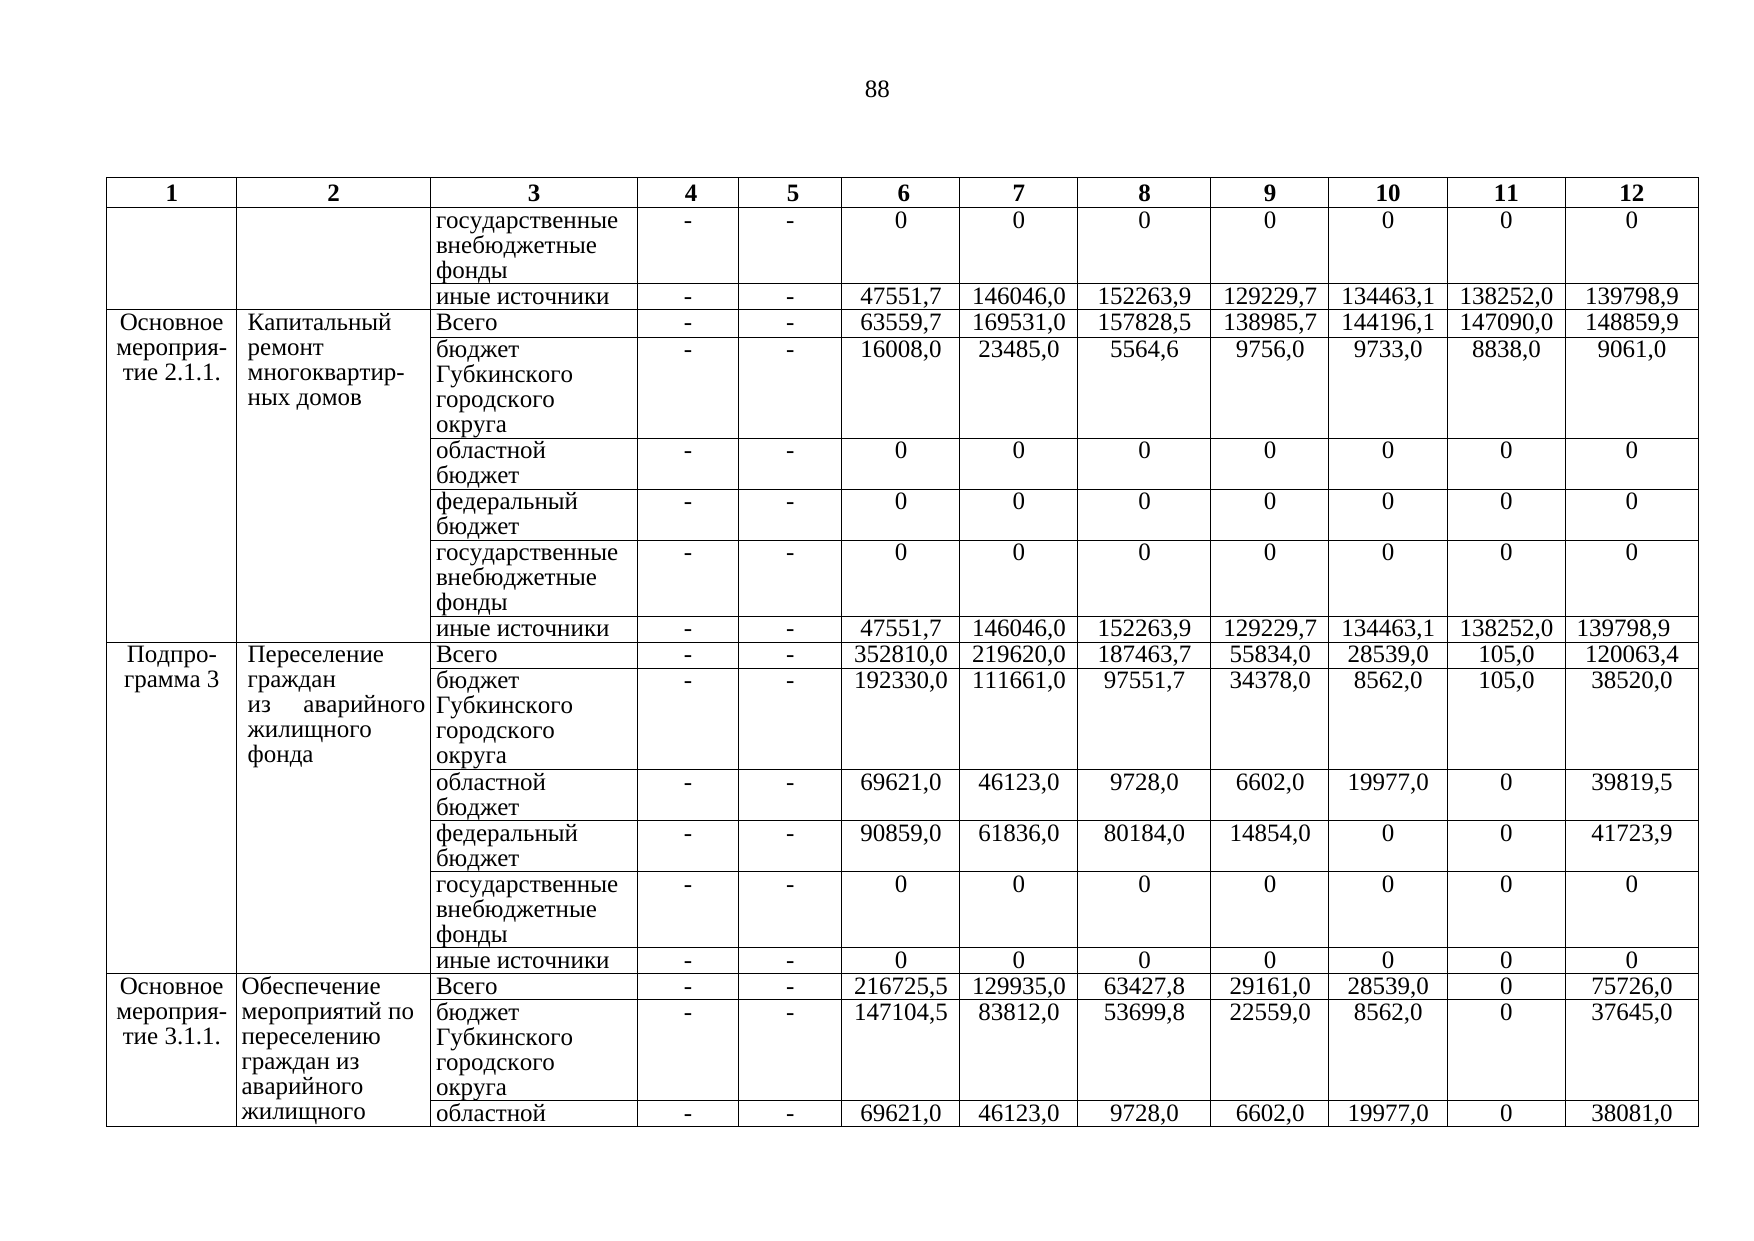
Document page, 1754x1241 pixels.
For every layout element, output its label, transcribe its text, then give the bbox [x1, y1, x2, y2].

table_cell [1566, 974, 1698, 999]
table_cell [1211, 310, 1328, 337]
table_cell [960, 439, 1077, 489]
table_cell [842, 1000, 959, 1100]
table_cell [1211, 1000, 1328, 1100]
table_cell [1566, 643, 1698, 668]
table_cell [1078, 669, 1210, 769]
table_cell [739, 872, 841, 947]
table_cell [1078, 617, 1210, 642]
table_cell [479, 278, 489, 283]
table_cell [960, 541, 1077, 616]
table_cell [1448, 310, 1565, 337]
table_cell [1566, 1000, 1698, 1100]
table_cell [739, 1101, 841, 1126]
table_header 1 [107, 178, 236, 207]
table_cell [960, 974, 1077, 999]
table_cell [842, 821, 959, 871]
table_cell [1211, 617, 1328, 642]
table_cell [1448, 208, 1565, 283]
table_header 8 [1078, 178, 1210, 207]
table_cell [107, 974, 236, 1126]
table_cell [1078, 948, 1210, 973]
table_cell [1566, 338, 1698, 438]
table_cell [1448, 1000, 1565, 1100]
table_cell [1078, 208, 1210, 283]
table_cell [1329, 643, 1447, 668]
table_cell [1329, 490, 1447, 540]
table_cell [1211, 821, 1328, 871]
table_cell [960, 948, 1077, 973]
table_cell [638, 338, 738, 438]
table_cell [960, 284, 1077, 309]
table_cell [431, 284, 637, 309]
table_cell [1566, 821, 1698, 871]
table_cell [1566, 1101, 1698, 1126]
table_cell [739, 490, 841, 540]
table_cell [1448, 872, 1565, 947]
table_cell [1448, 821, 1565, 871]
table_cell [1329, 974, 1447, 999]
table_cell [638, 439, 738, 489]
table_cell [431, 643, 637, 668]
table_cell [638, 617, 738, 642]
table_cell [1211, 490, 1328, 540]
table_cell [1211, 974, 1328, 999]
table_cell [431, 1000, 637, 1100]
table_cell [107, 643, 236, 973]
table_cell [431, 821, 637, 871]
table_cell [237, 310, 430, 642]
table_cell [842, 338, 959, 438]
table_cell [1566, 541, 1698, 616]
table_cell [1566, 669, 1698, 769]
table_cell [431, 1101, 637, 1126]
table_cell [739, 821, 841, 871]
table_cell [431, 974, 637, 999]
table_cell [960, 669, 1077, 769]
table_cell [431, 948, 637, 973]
table_header 4 [638, 178, 738, 207]
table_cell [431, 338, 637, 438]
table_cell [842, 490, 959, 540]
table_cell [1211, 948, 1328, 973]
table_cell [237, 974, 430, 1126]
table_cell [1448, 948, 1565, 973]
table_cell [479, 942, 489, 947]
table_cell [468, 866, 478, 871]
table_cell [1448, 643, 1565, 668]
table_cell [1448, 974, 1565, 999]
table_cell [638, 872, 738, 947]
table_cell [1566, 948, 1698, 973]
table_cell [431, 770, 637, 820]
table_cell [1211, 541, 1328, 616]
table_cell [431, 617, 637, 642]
table_header 12 [1566, 178, 1698, 207]
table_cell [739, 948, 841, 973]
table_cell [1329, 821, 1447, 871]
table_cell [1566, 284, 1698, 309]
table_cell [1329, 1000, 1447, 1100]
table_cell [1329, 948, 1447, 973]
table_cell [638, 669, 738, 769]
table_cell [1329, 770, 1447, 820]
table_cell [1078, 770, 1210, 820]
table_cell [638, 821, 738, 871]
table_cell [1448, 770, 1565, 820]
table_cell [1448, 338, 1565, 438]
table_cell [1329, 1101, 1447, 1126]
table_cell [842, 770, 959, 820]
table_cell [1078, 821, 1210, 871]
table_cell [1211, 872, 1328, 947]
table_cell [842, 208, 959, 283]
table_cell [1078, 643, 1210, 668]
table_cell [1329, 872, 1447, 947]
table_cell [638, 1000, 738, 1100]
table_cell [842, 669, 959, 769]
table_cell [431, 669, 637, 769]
table_header 5 [739, 178, 841, 207]
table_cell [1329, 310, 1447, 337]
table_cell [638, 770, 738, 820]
table_header 7 [960, 178, 1077, 207]
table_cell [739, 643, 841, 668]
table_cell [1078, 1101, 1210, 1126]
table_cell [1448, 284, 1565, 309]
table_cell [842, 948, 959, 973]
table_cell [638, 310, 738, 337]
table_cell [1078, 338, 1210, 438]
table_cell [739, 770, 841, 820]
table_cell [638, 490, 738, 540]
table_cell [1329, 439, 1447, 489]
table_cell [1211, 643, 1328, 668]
table_header 10 [1329, 178, 1447, 207]
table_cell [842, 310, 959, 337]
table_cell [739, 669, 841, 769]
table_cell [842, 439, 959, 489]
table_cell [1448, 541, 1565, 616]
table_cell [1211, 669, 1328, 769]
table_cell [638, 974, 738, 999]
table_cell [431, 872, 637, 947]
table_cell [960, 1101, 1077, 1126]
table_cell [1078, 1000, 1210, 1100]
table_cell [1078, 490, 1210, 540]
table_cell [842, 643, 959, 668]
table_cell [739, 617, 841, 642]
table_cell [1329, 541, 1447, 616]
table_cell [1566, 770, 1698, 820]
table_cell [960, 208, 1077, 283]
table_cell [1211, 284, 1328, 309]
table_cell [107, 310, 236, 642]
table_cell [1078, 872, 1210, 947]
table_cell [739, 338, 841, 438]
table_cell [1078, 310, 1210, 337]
table_header 11 [1448, 178, 1565, 207]
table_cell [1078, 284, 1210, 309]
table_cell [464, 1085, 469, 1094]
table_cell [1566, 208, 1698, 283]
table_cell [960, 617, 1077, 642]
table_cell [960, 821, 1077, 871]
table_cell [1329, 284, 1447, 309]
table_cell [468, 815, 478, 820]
table_header 2 [237, 178, 430, 207]
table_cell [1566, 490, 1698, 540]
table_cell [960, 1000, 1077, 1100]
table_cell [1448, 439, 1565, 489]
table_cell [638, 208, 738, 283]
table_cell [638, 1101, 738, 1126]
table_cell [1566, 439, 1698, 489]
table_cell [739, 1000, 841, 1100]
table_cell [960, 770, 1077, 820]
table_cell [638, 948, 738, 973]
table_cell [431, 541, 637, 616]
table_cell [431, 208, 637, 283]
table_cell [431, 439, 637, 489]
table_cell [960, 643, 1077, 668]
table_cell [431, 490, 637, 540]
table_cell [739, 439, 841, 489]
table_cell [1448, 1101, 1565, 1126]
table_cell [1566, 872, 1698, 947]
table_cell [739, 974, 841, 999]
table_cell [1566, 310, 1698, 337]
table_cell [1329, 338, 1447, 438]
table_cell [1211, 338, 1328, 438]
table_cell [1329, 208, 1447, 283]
table_header 6 [842, 178, 959, 207]
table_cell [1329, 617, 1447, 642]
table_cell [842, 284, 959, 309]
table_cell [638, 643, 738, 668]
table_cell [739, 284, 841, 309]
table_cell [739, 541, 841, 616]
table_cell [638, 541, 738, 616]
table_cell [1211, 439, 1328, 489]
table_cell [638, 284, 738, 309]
table_header 9 [1211, 178, 1328, 207]
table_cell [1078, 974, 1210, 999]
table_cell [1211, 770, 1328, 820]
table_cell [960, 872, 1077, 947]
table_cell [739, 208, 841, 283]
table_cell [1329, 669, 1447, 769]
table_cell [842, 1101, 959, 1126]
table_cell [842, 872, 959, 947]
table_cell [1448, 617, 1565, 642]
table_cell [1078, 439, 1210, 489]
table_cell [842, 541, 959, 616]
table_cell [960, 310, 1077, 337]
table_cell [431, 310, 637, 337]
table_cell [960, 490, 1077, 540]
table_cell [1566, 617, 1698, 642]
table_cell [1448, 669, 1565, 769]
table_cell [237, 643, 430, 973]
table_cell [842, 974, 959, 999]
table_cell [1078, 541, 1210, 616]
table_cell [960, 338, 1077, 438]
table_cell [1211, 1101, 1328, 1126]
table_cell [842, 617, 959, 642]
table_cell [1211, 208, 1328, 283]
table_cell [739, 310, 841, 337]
table_header 3 [431, 178, 637, 207]
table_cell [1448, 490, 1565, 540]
